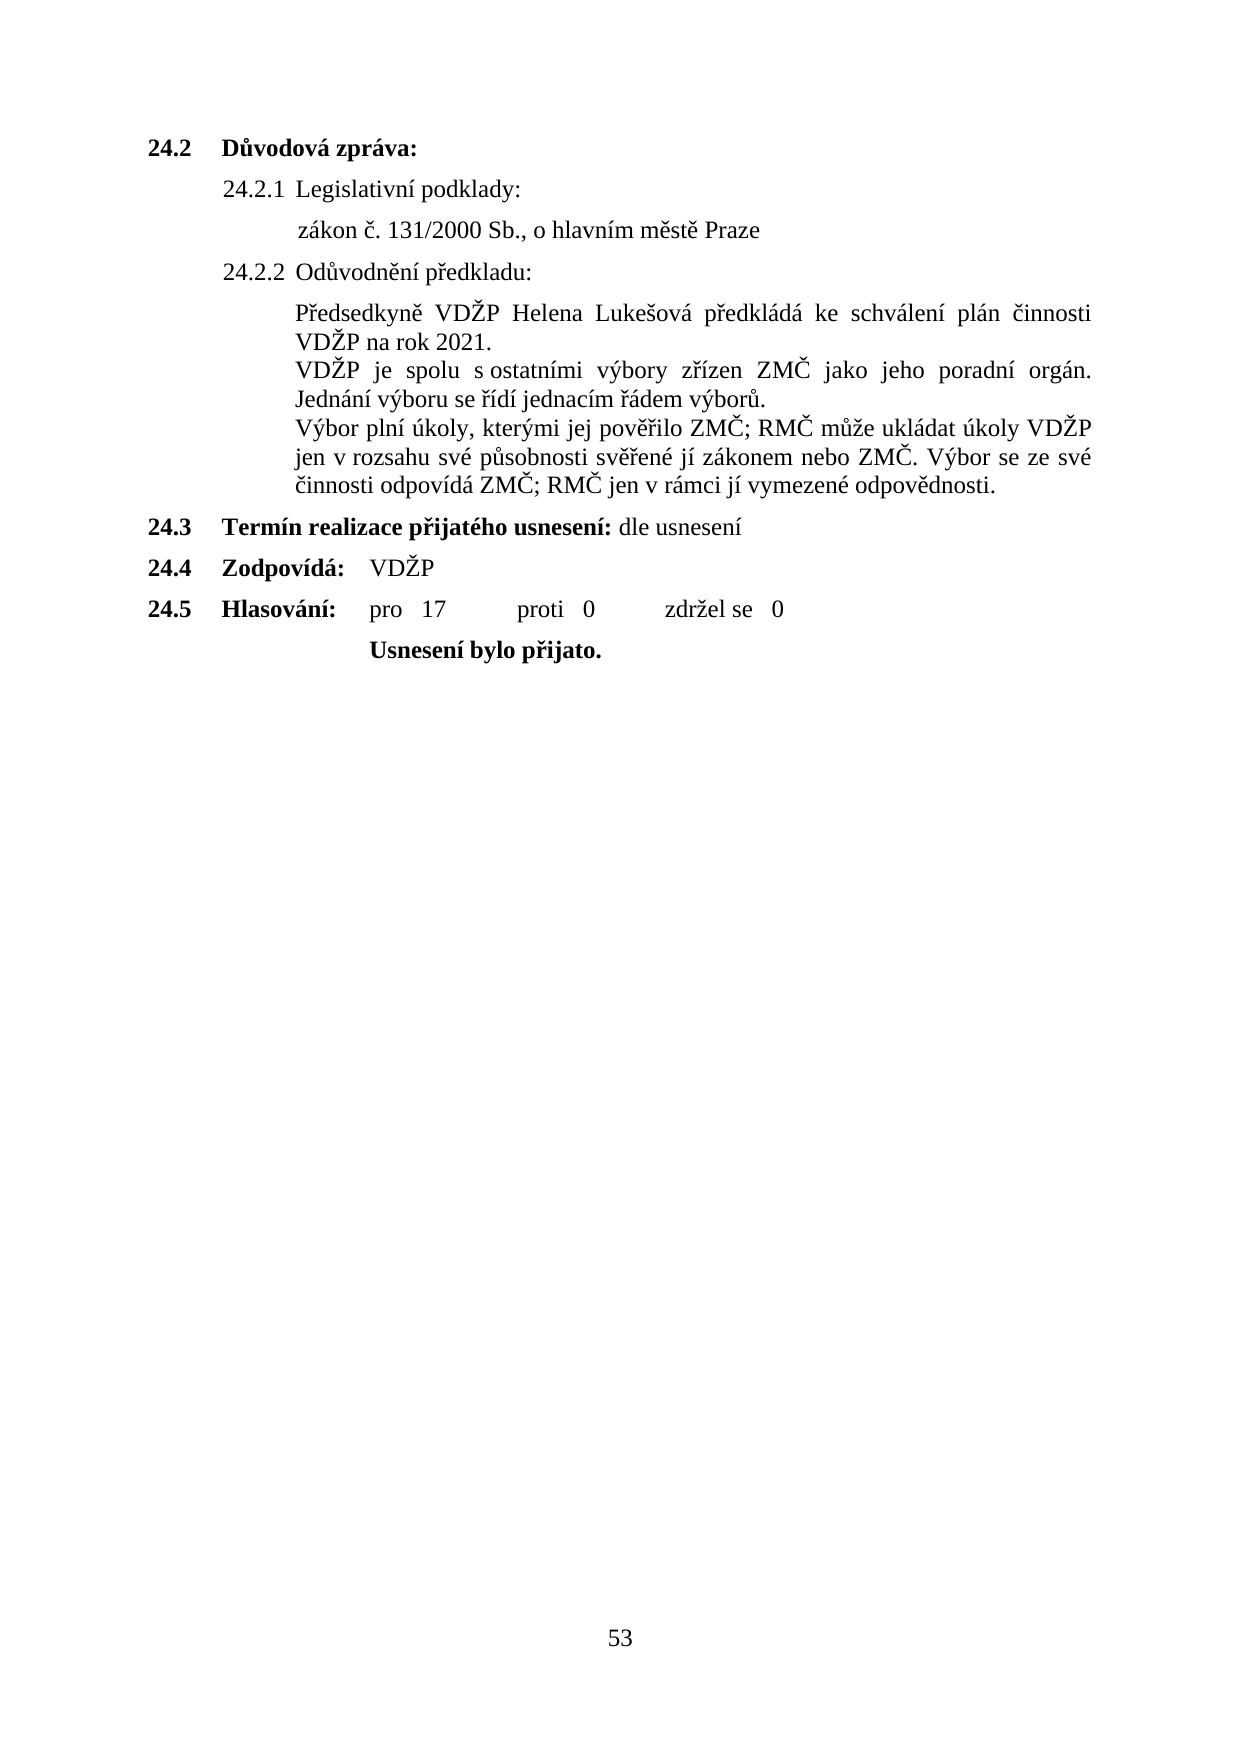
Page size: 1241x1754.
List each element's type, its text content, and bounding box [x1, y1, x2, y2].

text zákon č. 131/2000 Sb., o hlavním městě Praze [298, 215, 1093, 244]
text 24.4 Zodpovídá: VDŽP [148, 553, 1093, 582]
text VDŽP je spolu s ostatními výbory zřízen ZMČ jako jeho poradní orgán. Jednání výboru se řídí jednacím řádem výborů. [295, 355, 1093, 413]
text 24.5 Hlasování: pro 17 proti 0 zdržel se 0 [148, 594, 1093, 623]
text Výbor plní úkoly, kterými jej pověřilo ZMČ; RMČ může ukládat úkoly VDŽP jen v rozsahu své působnosti svěřené jí zákonem nebo ZMČ. Výbor se ze své činnosti odpovídá ZMČ; RMČ jen v rámci jí vymezené odpovědnosti. [295, 413, 1093, 499]
text Předsedkyně VDŽP Helena Lukešová předkládá ke schválení plán činnosti VDŽP na rok 2021. [295, 298, 1093, 355]
text 24.3 Termín realizace přijatého usnesení: dle usnesení [148, 512, 1093, 540]
text 24.2 Důvodová zpráva: [148, 133, 1093, 162]
text Usnesení bylo přijato. [369, 635, 1093, 664]
text 24.2.1 Legislativní podklady: [148, 174, 1093, 203]
text 24.2.2 Odůvodnění předkladu: [223, 257, 1093, 285]
